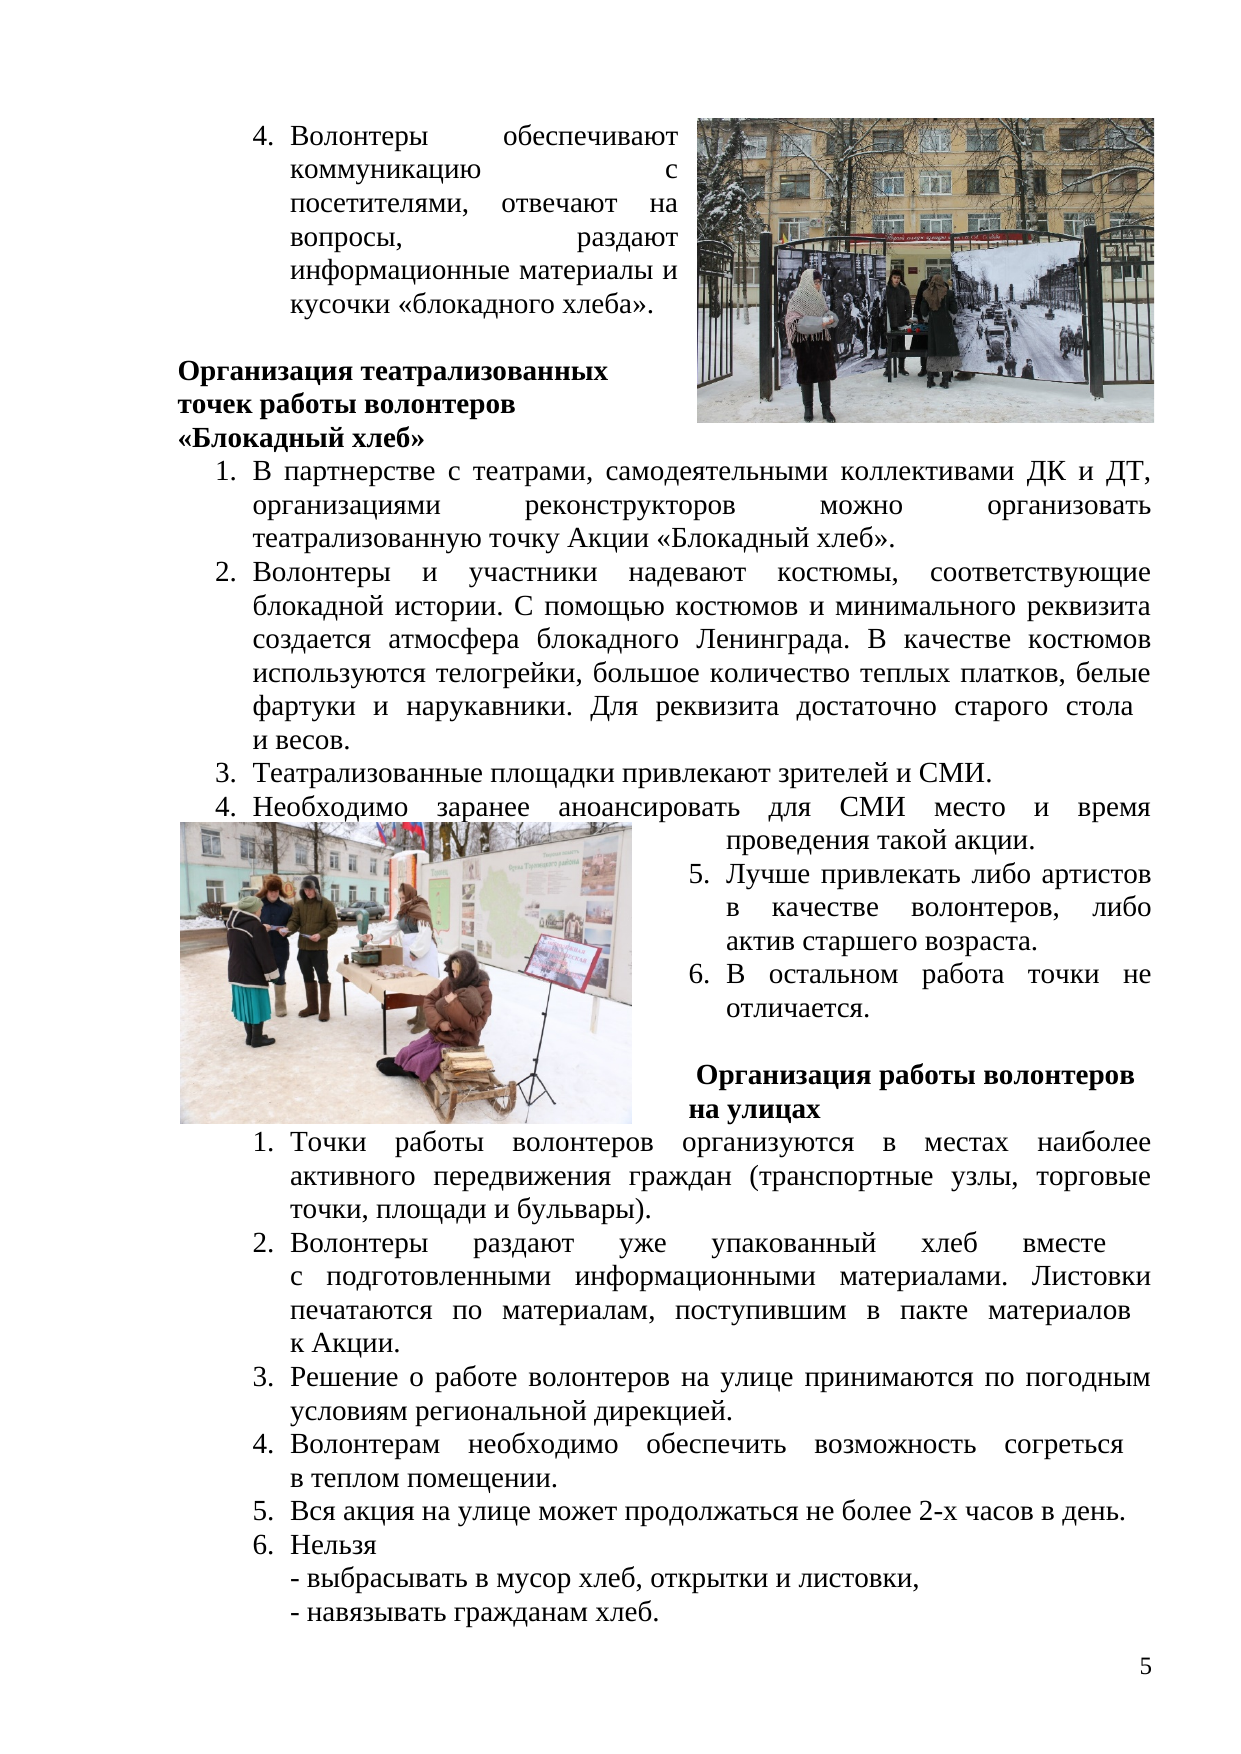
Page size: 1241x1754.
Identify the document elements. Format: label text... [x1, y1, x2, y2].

text Организация работы волонтеров на улицах [215, 1057, 1152, 1124]
picture [178, 822, 632, 1123]
picture [697, 118, 1155, 423]
list Нельзя [252, 1527, 1152, 1560]
list Лучше привлекать либо артистов в качестве волонтеров, либо актив старшего возраста. [632, 856, 1152, 957]
list В партнерстве с театрами, самодеятельными коллективами ДК и ДТ, организациями реконструкторов можно организовать театрализованную точку Акции «Блокадный хлеб». [215, 453, 1152, 554]
list - навязывать гражданам хлеб. [290, 1594, 1152, 1627]
list Волонтеры и участники надевают костюмы, соответствующие блокадной истории. С помощью костюмов и минимального реквизита создается атмосфера блокадного Ленинграда. В качестве костюмов используются телогрейки, большое количество теплых платков, белые фартуки и нарукавники. Для реквизита достаточно старого стола и весов. [215, 554, 1152, 755]
list Волонтерам необходимо обеспечить возможность согреться в теплом помещении. [252, 1426, 1152, 1493]
list Точки работы волонтеров организуются в местах наиболее активного передвижения граждан (транспортные узлы, торговые точки, площади и бульвары). [252, 1124, 1152, 1225]
list Необходимо заранее аноансировать для СМИ место и время проведения такой акции. [215, 789, 1152, 856]
list Вся акция на улице может продолжаться не более 2-х часов в день. [252, 1493, 1152, 1527]
list Волонтеры раздают уже упакованный хлеб вместе с подготовленными информационными материалами. Листовки печатаются по материалам, поступившим в пакте материалов к Акции. [252, 1225, 1152, 1359]
list В остальном работа точки не отличается. [632, 957, 1152, 1024]
list Волонтеры обеспечивают коммуникацию с посетителями, отвечают на вопросы, раздают информационные материалы и кусочки «блокадного хлеба». [252, 118, 697, 319]
text Организация театрализованных точек работы волонтеров «Блокадный хлеб» [177, 353, 1152, 453]
list Решение о работе волонтеров на улице принимаются по погодным условиям региональной дирекцией. [252, 1359, 1152, 1426]
list Театрализованные площадки привлекают зрителей и СМИ. [215, 755, 1152, 789]
list - выбрасывать в мусор хлеб, открытки и листовки, [290, 1560, 1152, 1594]
